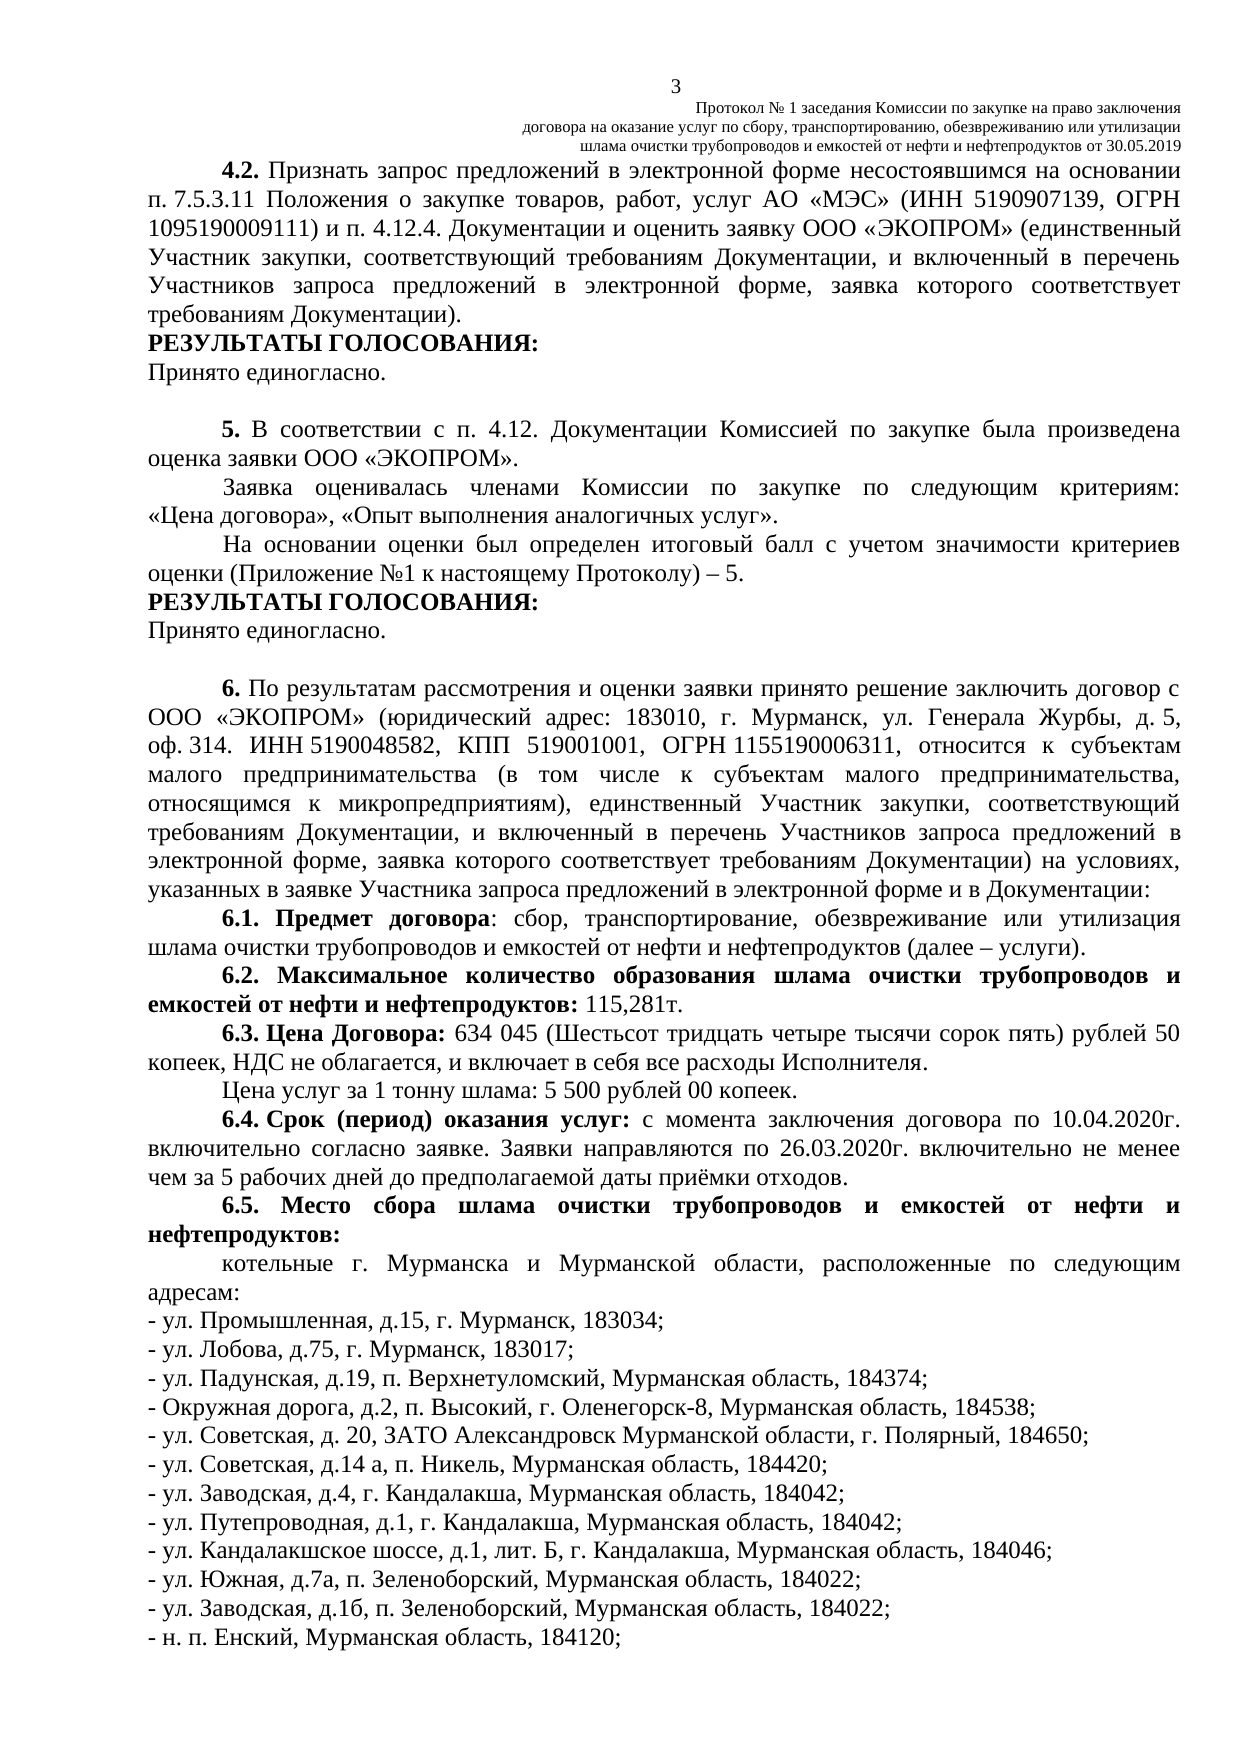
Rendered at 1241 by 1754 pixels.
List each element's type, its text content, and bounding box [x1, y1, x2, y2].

text 6. По результатам рассмотрения и оценки заявки принято решение заключить договор с ООО «ЭКОПРОМ» (юридический адрес: 183010, г. Мурманск, ул. Генерала Журбы, д. 5, оф. 314. ИНН 5190048582, КПП 519001001, ОГРН 1155190006311, относится к субъектам малого предпринимательства (в том числе к субъектам малого предпринимательства, относящимся к микропредприятиям), единственный Участник закупки, соответствующий требованиям Документации, и включенный в перечень Участников запроса предложений в электронной форме, заявка которого соответствует требованиям Документации) на условиях, указанных в заявке Участника запроса предложений в электронной форме и в Документации: [148, 673, 1181, 903]
text - ул. Падунская, д.19, п. Верхнетуломский, Мурманская область, 184374; [148, 1363, 1181, 1392]
text котельные г. Мурманска и Мурманской области, расположенные по следующим адресам: [148, 1248, 1181, 1305]
list Место сбора шлама очистки трубопроводов и емкостей от нефти и нефтепродуктов: [148, 1190, 1181, 1248]
text 6.1. Предмет договора: сбор, транспортирование, обезвреживание или утилизация шлама очистки трубопроводов и емкостей от нефти и нефтепродуктов (далее – услуги). [148, 903, 1181, 960]
text - ул. Заводская, д.4, г. Кандалакша, Мурманская область, 184042; [148, 1478, 1181, 1507]
list На основании оценки был определен итоговый балл с учетом значимости критериев оценки (Приложение №1 к настоящему Протоколу) – 5. [148, 529, 1181, 587]
text - ул. Советская, д.14 а, п. Никель, Мурманская область, 184420; [148, 1449, 1181, 1478]
text - н. п. Енский, Мурманская область, 184120; [148, 1622, 1181, 1650]
text - Окружная дорога, д.2, п. Высокий, г. Оленегорск-8, Мурманская область, 184538; [148, 1392, 1181, 1420]
list Цена услуг за 1 тонну шлама: 5 500 рублей 00 копеек. [222, 1075, 1181, 1104]
list В соответствии с п. 4.12. Документации Комиссией по закупке была произведена оценка заявки ООО «ЭКОПРОМ». [148, 414, 1181, 472]
text - ул. Кандалакшское шоссе, д.1, лит. Б, г. Кандалакша, Мурманская область, 184046; [148, 1535, 1181, 1564]
text 6.2. Максимальное количество образования шлама очистки трубопроводов и емкостей от нефти и нефтепродуктов: 115,281т. [148, 960, 1181, 1018]
list Цена Договора: 634 045 (Шестьсот тридцать четыре тысячи сорок пять) рублей 50 копеек, НДС не облагается, и включает в себя все расходы Исполнителя. [148, 1018, 1181, 1075]
text - ул. Южная, д.7а, п. Зеленоборский, Мурманская область, 184022; [148, 1564, 1181, 1593]
text - ул. Промышленная, д.15, г. Мурманск, 183034; [148, 1305, 1181, 1334]
list Срок (период) оказания услуг: с момента заключения договора по 10.04.2020г. включительно согласно заявке. Заявки направляются по 26.03.2020г. включительно не менее чем за 5 рабочих дней до предполагаемой даты приёмки отходов. [148, 1104, 1181, 1190]
list Заявка оценивалась членами Комиссии по закупке по следующим критериям: «Цена договора», «Опыт выполнения аналогичных услуг». [148, 472, 1181, 529]
subtitle 4.2. Признать запрос предложений в электронной форме несостоявшимся на основании п. 7.5.3.11 Положения о закупке товаров, работ, услуг АО «МЭС» (ИНН 5190907139, ОГРН 1095190009111) и п. 4.12.4. Документации и оценить заявку ООО «ЭКОПРОМ» (единственный Участник закупки, соответствующий требованиям Документации, и включенный в перечень Участников запроса предложений в электронной форме, заявка которого соответствует требованиям Документации). [148, 155, 1181, 328]
text - ул. Путепроводная, д.1, г. Кандалакша, Мурманская область, 184042; [148, 1507, 1181, 1535]
text РЕЗУЛЬТАТЫ ГОЛОСОВАНИЯ: [148, 587, 1181, 615]
text - ул. Советская, д. 20, ЗАТО Александровск Мурманской области, г. Полярный, 184650; [148, 1420, 1181, 1449]
text - ул. Лобова, д.75, г. Мурманск, 183017; [148, 1334, 1181, 1363]
text Принято единогласно. [148, 615, 1181, 644]
text Принято единогласно. [148, 357, 1181, 385]
text - ул. Заводская, д.1б, п. Зеленоборский, Мурманская область, 184022; [148, 1593, 1181, 1622]
text РЕЗУЛЬТАТЫ ГОЛОСОВАНИЯ: [148, 328, 1181, 357]
